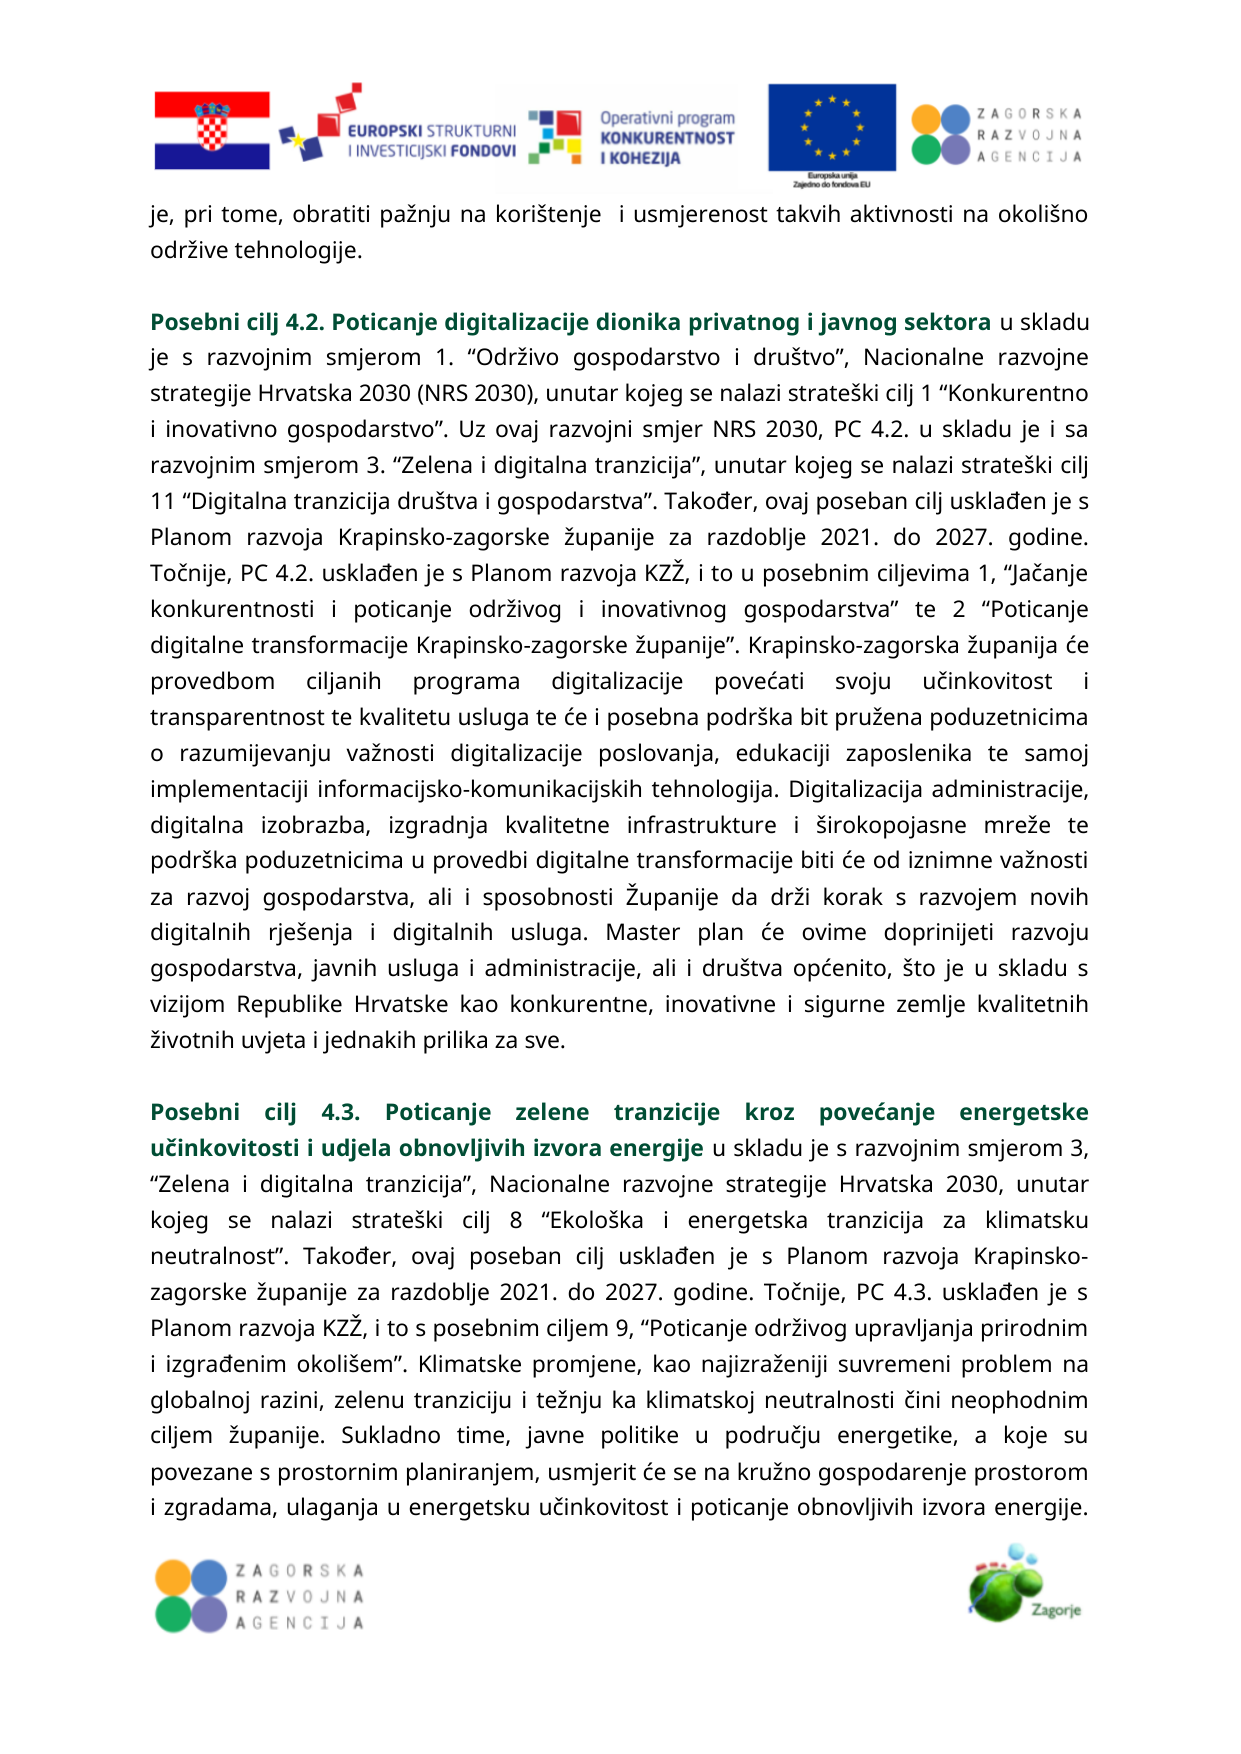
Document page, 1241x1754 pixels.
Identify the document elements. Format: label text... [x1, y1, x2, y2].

text Posebni cilj 4.2. Poticanje digitalizacije dionika privatnog i javnog sektora u skladu je s razvojnim smjerom 1. “Održivo gospodarstvo i društvo”, Nacionalne razvojne strategije Hrvatska 2030 (NRS 2030), unutar kojeg se nalazi strateški cilj 1 “Konkurentno i inovativno gospodarstvo”. Uz ovaj razvojni smjer NRS 2030, PC 4.2. u skladu je i sa razvojnim smjerom 3. “Zelena i digitalna tranzicija”, unutar kojeg se nalazi strateški cilj 11 “Digitalna tranzicija društva i gospodarstva”. Također, ovaj poseban cilj usklađen je s Planom razvoja Krapinsko-zagorske županije za razdoblje 2021. do 2027. godine. Točnije, PC 4.2. usklađen je s Planom razvoja KZŽ, i to u posebnim ciljevima 1, “Jačanje konkurentnosti i poticanje održivog i inovativnog gospodarstva” te 2 “Poticanje digitalne transformacije Krapinsko-zagorske županije”. Krapinsko-zagorska županija će provedbom ciljanih programa digitalizacije povećati svoju učinkovitost i transparentnost te kvalitetu usluga te će i posebna podrška bit pružena poduzetnicima o razumijevanju važnosti digitalizacije poslovanja, edukaciji zaposlenika te samoj implementaciji informacijsko-komunikacijskih tehnologija. Digitalizacija administracije, digitalna izobrazba, izgradnja kvalitetne infrastrukture i širokopojasne mreže te podrška poduzetnicima u provedbi digitalne transformacije biti će od iznimne važnosti za razvoj gospodarstva, ali i sposobnosti Županije da drži korak s razvojem novih digitalnih rješenja i digitalnih usluga. Master plan će ovime doprinijeti razvoju gospodarstva, javnih usluga i administracije, ali i društva općenito, što je u skladu s vizijom Republike Hrvatske kao konkurentne, inovativne i sigurne zemlje kvalitetnih životnih uvjeta i jednakih prilika za sve. [150, 305, 1090, 1055]
picture [150, 1526, 1091, 1640]
picture [150, 75, 1091, 194]
